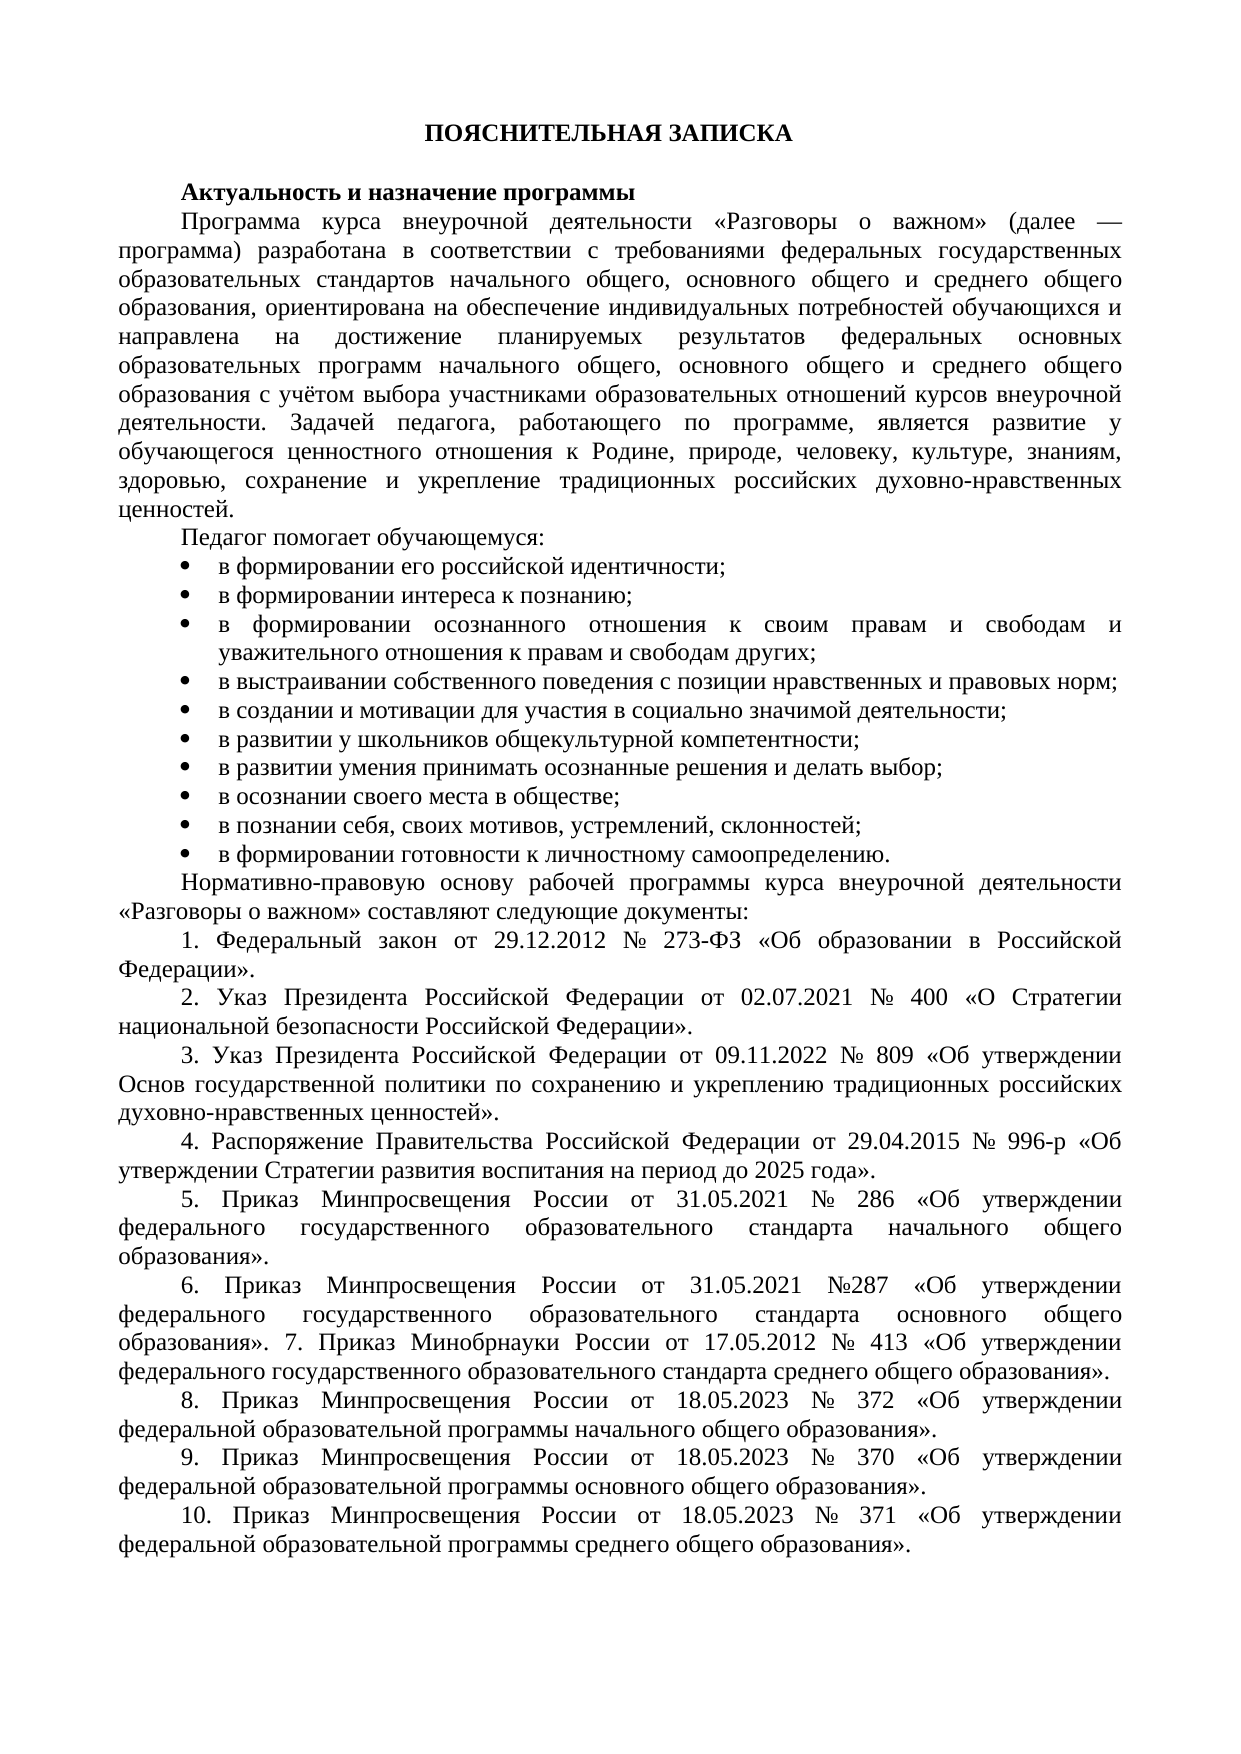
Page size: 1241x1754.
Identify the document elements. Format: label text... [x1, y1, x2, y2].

text 5. Приказ Минпросвещения России от 31.05.2021 № 286 «Об утверждении федерального государственного образовательного стандарта начального общего образования». [118, 1184, 1122, 1270]
text 2. Указ Президента Российской Федерации от 02.07.2021 № 400 «О Стратегии национальной безопасности Российской Федерации». [118, 982, 1122, 1040]
list в развитии умения принимать осознанные решения и делать выбор; [181, 752, 1122, 781]
list в формировании осознанного отношения к своим правам и свободам и уважительного отношения к правам и свободам других; [181, 609, 1122, 666]
text 9. Приказ Минпросвещения России от 18.05.2023 № 370 «Об утверждении федеральной образовательной программы основного общего образования». [118, 1442, 1122, 1500]
list в создании и мотивации для участия в социально значимой деятельности; [181, 695, 1122, 724]
text 8. Приказ Минпросвещения России от 18.05.2023 № 372 «Об утверждении федеральной образовательной программы начального общего образования». [118, 1385, 1122, 1442]
text 10. Приказ Минпросвещения России от 18.05.2023 № 371 «Об утверждении федеральной образовательной программы среднего общего образования». [118, 1500, 1122, 1557]
list в развитии у школьников общекультурной компетентности; [181, 724, 1122, 752]
list в выстраивании собственного поведения с позиции нравственных и правовых норм; [181, 666, 1122, 695]
list в познании себя, своих мотивов, устремлений, склонностей; [181, 810, 1122, 839]
text ПОЯСНИТЕЛЬНАЯ ЗАПИСКА [131, 118, 1122, 147]
list в формировании интереса к познанию; [181, 580, 1122, 609]
text Педагог помогает обучающемуся: [118, 522, 1122, 551]
text 3. Указ Президента Российской Федерации от 09.11.2022 № 809 «Об утверждении Основ государственной политики по сохранению и укреплению традиционных российских духовно-нравственных ценностей». [118, 1040, 1122, 1126]
text Актуальность и назначение программы [118, 177, 1122, 206]
list в формировании его российской идентичности; [181, 551, 1122, 580]
list в осознании своего места в обществе; [181, 781, 1122, 810]
text 6. Приказ Минпросвещения России от 31.05.2021 №287 «Об утверждении федерального государственного образовательного стандарта основного общего образования». 7. Приказ Минобрнауки России от 17.05.2012 № 413 «Об утверждении федерального государственного образовательного стандарта среднего общего образования». [118, 1270, 1122, 1385]
list в формировании готовности к личностному самоопределению. [181, 839, 1122, 867]
text Программа курса внеурочной деятельности «Разговоры о важном» (далее — программа) разработана в соответствии с требованиями федеральных государственных образовательных стандартов начального общего, основного общего и среднего общего образования, ориентирована на обеспечение индивидуальных потребностей обучающихся и направлена на достижение планируемых результатов федеральных основных образовательных программ начального общего, основного общего и среднего общего образования с учётом выбора участниками образовательных отношений курсов внеурочной деятельности. Задачей педагога, работающего по программе, является развитие у обучающегося ценностного отношения к Родине, природе, человеку, культуре, знаниям, здоровью, сохранение и укрепление традиционных российских духовно-нравственных ценностей. [118, 206, 1122, 522]
text 1. Федеральный закон от 29.12.2012 № 273-ФЗ «Об образовании в Российской Федерации». [118, 925, 1122, 982]
text Нормативно-правовую основу рабочей программы курса внеурочной деятельности «Разговоры о важном» составляют следующие документы: [118, 867, 1122, 925]
text 4. Распоряжение Правительства Российской Федерации от 29.04.2015 № 996-р «Об утверждении Стратегии развития воспитания на период до 2025 года». [118, 1126, 1122, 1184]
